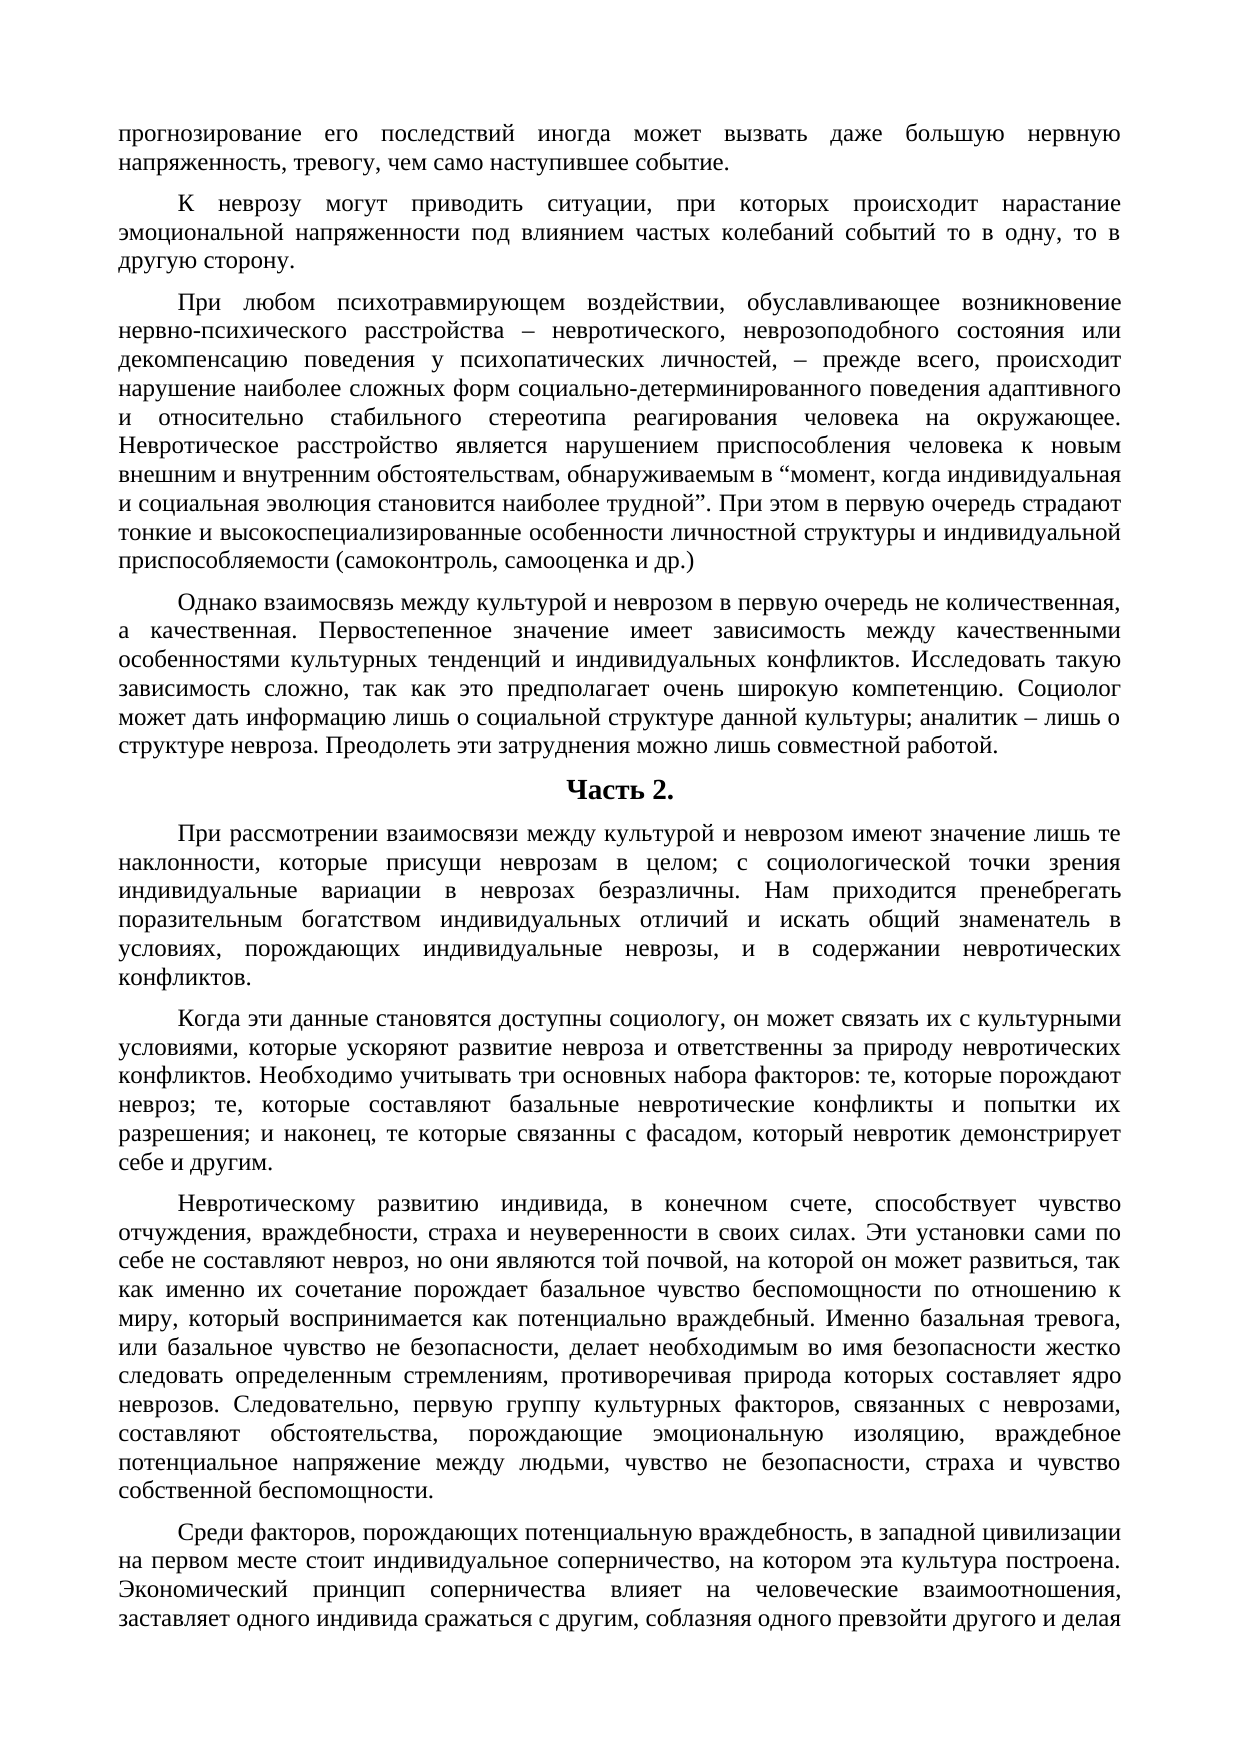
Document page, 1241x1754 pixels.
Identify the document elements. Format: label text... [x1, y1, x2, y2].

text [118, 118, 1122, 176]
text Часть 2. [118, 772, 1122, 805]
text Невротическому развитию индивида, в конечном счете, способствует чувство отчуждения, враждебности, страха и неуверенности в своих силах. Эти установки сами по себе не составляют невроз, но они являются той почвой, на которой он может развиться, так как именно их сочетание порождает базальное чувство беспомощности по отношению к миру, который воспринимается как потенциально враждебный. Именно базальная тревога, или базальное чувство не безопасности, делает необходимым во имя безопасности жестко следовать определенным стремлениям, противоречивая природа которых составляет ядро неврозов. Следовательно, первую группу культурных факторов, связанных с неврозами, составляют обстоятельства, порождающие эмоциональную изоляцию, враждебное потенциальное напряжение между людьми, чувство не безопасности, страха и чувство собственной беспомощности. [118, 1188, 1122, 1504]
text Однако взаимосвязь между культурой и неврозом в первую очередь не количественная, а качественная. Первостепенное значение имеет зависимость между качественными особенностями культурных тенденций и индивидуальных конфликтов. Исследовать такую зависимость сложно, так как это предполагает очень широкую компетенцию. Социолог может дать информацию лишь о социальной структуре данной культуры; аналитик – лишь о структуре невроза. Преодолеть эти затруднения можно лишь совместной работой. [118, 587, 1122, 759]
text К неврозу могут приводить ситуации, при которых происходит нарастание эмоциональной напряженности под влиянием частых колебаний событий то в одну, то в другую сторону. [118, 188, 1122, 274]
text При любом психотравмирующем воздействии, обуславливающее возникновение нервно-психического расстройства – невротического, неврозоподобного состояния или декомпенсацию поведения у психопатических личностей, – прежде всего, происходит нарушение наиболее сложных форм социально-детерминированного поведения адаптивного и относительно стабильного стереотипа реагирования человека на окружающее. Невротическое расстройство является нарушением приспособления человека к новым внешним и внутренним обстоятельствам, обнаруживаемым в “момент, когда индивидуальная и социальная эволюция становится наиболее трудной”. При этом в первую очередь страдают тонкие и высокоспециализированные особенности личностной структуры и индивидуальной приспособляемости (самоконтроль, самооценка и др.) [118, 287, 1122, 574]
text Когда эти данные становятся доступны социологу, он может связать их с культурными условиями, которые ускоряют развитие невроза и ответственны за природу невротических конфликтов. Необходимо учитывать три основных набора факторов: те, которые порождают невроз; те, которые составляют базальные невротические конфликты и попытки их разрешения; и наконец, те которые связанны с фасадом, который невротик демонстрирует себе и другим. [118, 1003, 1122, 1175]
text При рассмотрении взаимосвязи между культурой и неврозом имеют значение лишь те наклонности, которые присущи неврозам в целом; с социологической точки зрения индивидуальные вариации в неврозах безразличны. Нам приходится пренебрегать поразительным богатством индивидуальных отличий и искать общий знаменатель в условиях, порождающих индивидуальные неврозы, и в содержании невротических конфликтов. [118, 818, 1122, 990]
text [118, 1517, 1122, 1632]
